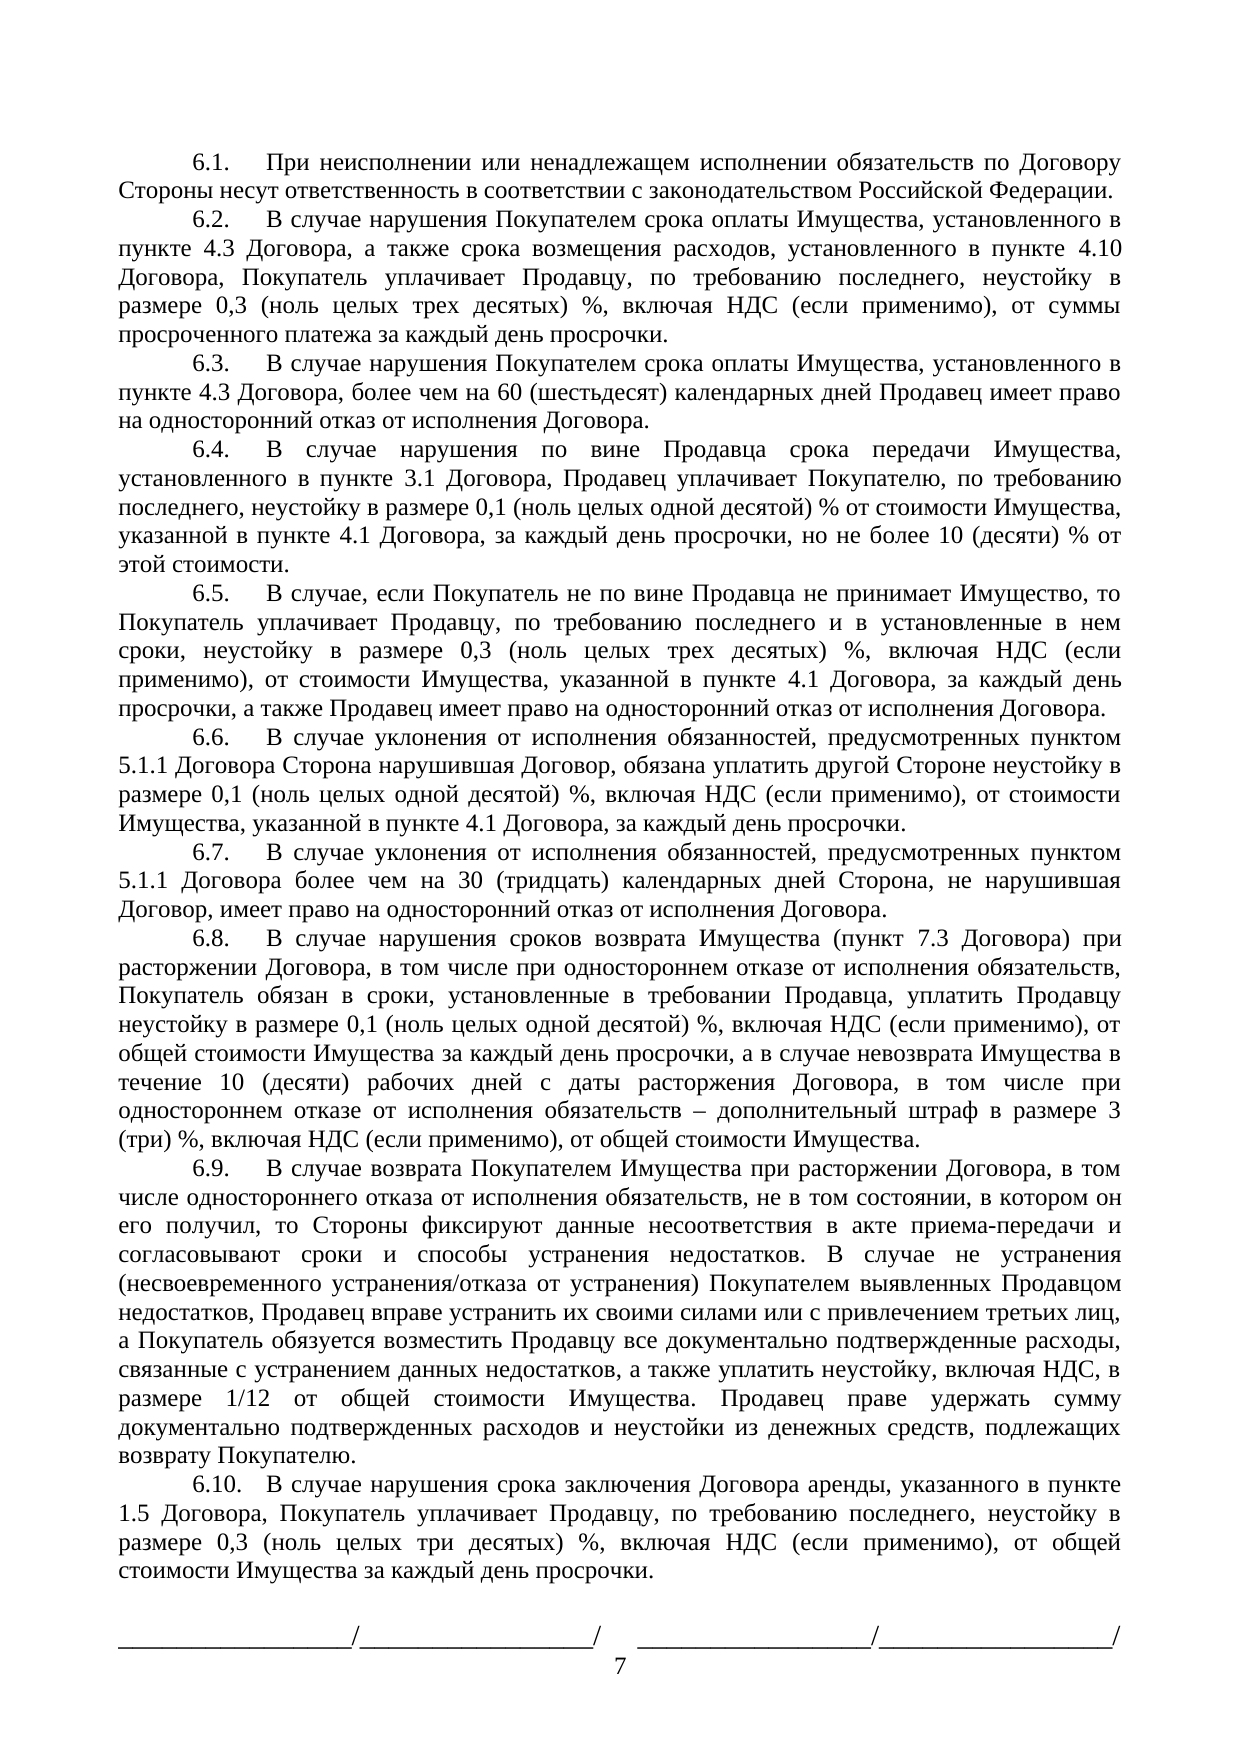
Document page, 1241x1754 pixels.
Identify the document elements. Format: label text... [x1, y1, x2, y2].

list В случае уклонения от исполнения обязанностей, предусмотренных пунктом 5.1.1 Договора Сторона нарушившая Договор, обязана уплатить другой Стороне неустойку в размере 0,1 (ноль целых одной десятой) %, включая НДС (если применимо), от стоимости Имущества, указанной в пункте 4.1 Договора, за каждый день просрочки. [118, 722, 1122, 837]
list В случае нарушения срока заключения Договора аренды, указанного в пункте 1.5 Договора, Покупатель уплачивает Продавцу, по требованию последнего, неустойку в размере 0,3 (ноль целых три десятых) %, включая НДС (если применимо), от общей стоимости Имущества за каждый день просрочки. [118, 1469, 1122, 1584]
list В случае нарушения Покупателем срока оплаты Имущества, установленного в пункте 4.3 Договора, а также срока возмещения расходов, установленного в пункте 4.10 Договора, Покупатель уплачивает Продавцу, по требованию последнего, неустойку в размере 0,3 (ноль целых трех десятых) %, включая НДС (если применимо), от суммы просроченного платежа за каждый день просрочки. [118, 204, 1122, 348]
list В случае, если Покупатель не по вине Продавца не принимает Имущество, то Покупатель уплачивает Продавцу, по требованию последнего и в установленные в нем сроки, неустойку в размере 0,3 (ноль целых трех десятых) %, включая НДС (если применимо), от стоимости Имущества, указанной в пункте 4.1 Договора, за каждый день просрочки, а также Продавец имеет право на односторонний отказ от исполнения Договора. [118, 578, 1122, 722]
list В случае возврата Покупателем Имущества при расторжении Договора, в том числе одностороннего отказа от исполнения обязательств, не в том состоянии, в котором он его получил, то Стороны фиксируют данные несоответствия в акте приема-передачи и согласовывают сроки и способы устранения недостатков. В случае не устранения (несвоевременного устранения/отказа от устранения) Покупателем выявленных Продавцом недостатков, Продавец вправе устранить их своими силами или с привлечением третьих лиц, а Покупатель обязуется возместить Продавцу все документально подтвержденные расходы, связанные с устранением данных недостатков, а также уплатить неустойку, включая НДС, в размере 1/12 от общей стоимости Имущества. Продавец праве удержать сумму документально подтвержденных расходов и неустойки из денежных средств, подлежащих возврату Покупателю. [118, 1153, 1122, 1469]
list В случае уклонения от исполнения обязанностей, предусмотренных пунктом 5.1.1 Договора более чем на 30 (тридцать) календарных дней Сторона, не нарушившая Договор, имеет право на односторонний отказ от исполнения Договора. [118, 837, 1122, 923]
list В случае нарушения сроков возврата Имущества (пункт 7.3 Договора) при расторжении Договора, в том числе при одностороннем отказе от исполнения обязательств, Покупатель обязан в сроки, установленные в требовании Продавца, уплатить Продавцу неустойку в размере 0,1 (ноль целых одной десятой) %, включая НДС (если применимо), от общей стоимости Имущества за каждый день просрочки, а в случае невозврата Имущества в течение 10 (десяти) рабочих дней с даты расторжения Договора, в том числе при одностороннем отказе от исполнения обязательств – дополнительный штраф в размере 3 (три) %, включая НДС (если применимо), от общей стоимости Имущества. [118, 923, 1122, 1153]
list При неисполнении или ненадлежащем исполнении обязательств по Договору Стороны несут ответственность в соответствии с законодательством Российской Федерации. [118, 147, 1122, 204]
list В случае нарушения Покупателем срока оплаты Имущества, установленного в пункте 4.3 Договора, более чем на 60 (шестьдесят) календарных дней Продавец имеет право на односторонний отказ от исполнения Договора. [118, 348, 1122, 434]
list В случае нарушения по вине Продавца срока передачи Имущества, установленного в пункте 3.1 Договора, Продавец уплачивает Покупателю, по требованию последнего, неустойку в размере 0,1 (ноль целых одной десятой) % от стоимости Имущества, указанной в пункте 4.1 Договора, за каждый день просрочки, но не более 10 (десяти) % от этой стоимости. [118, 434, 1122, 578]
